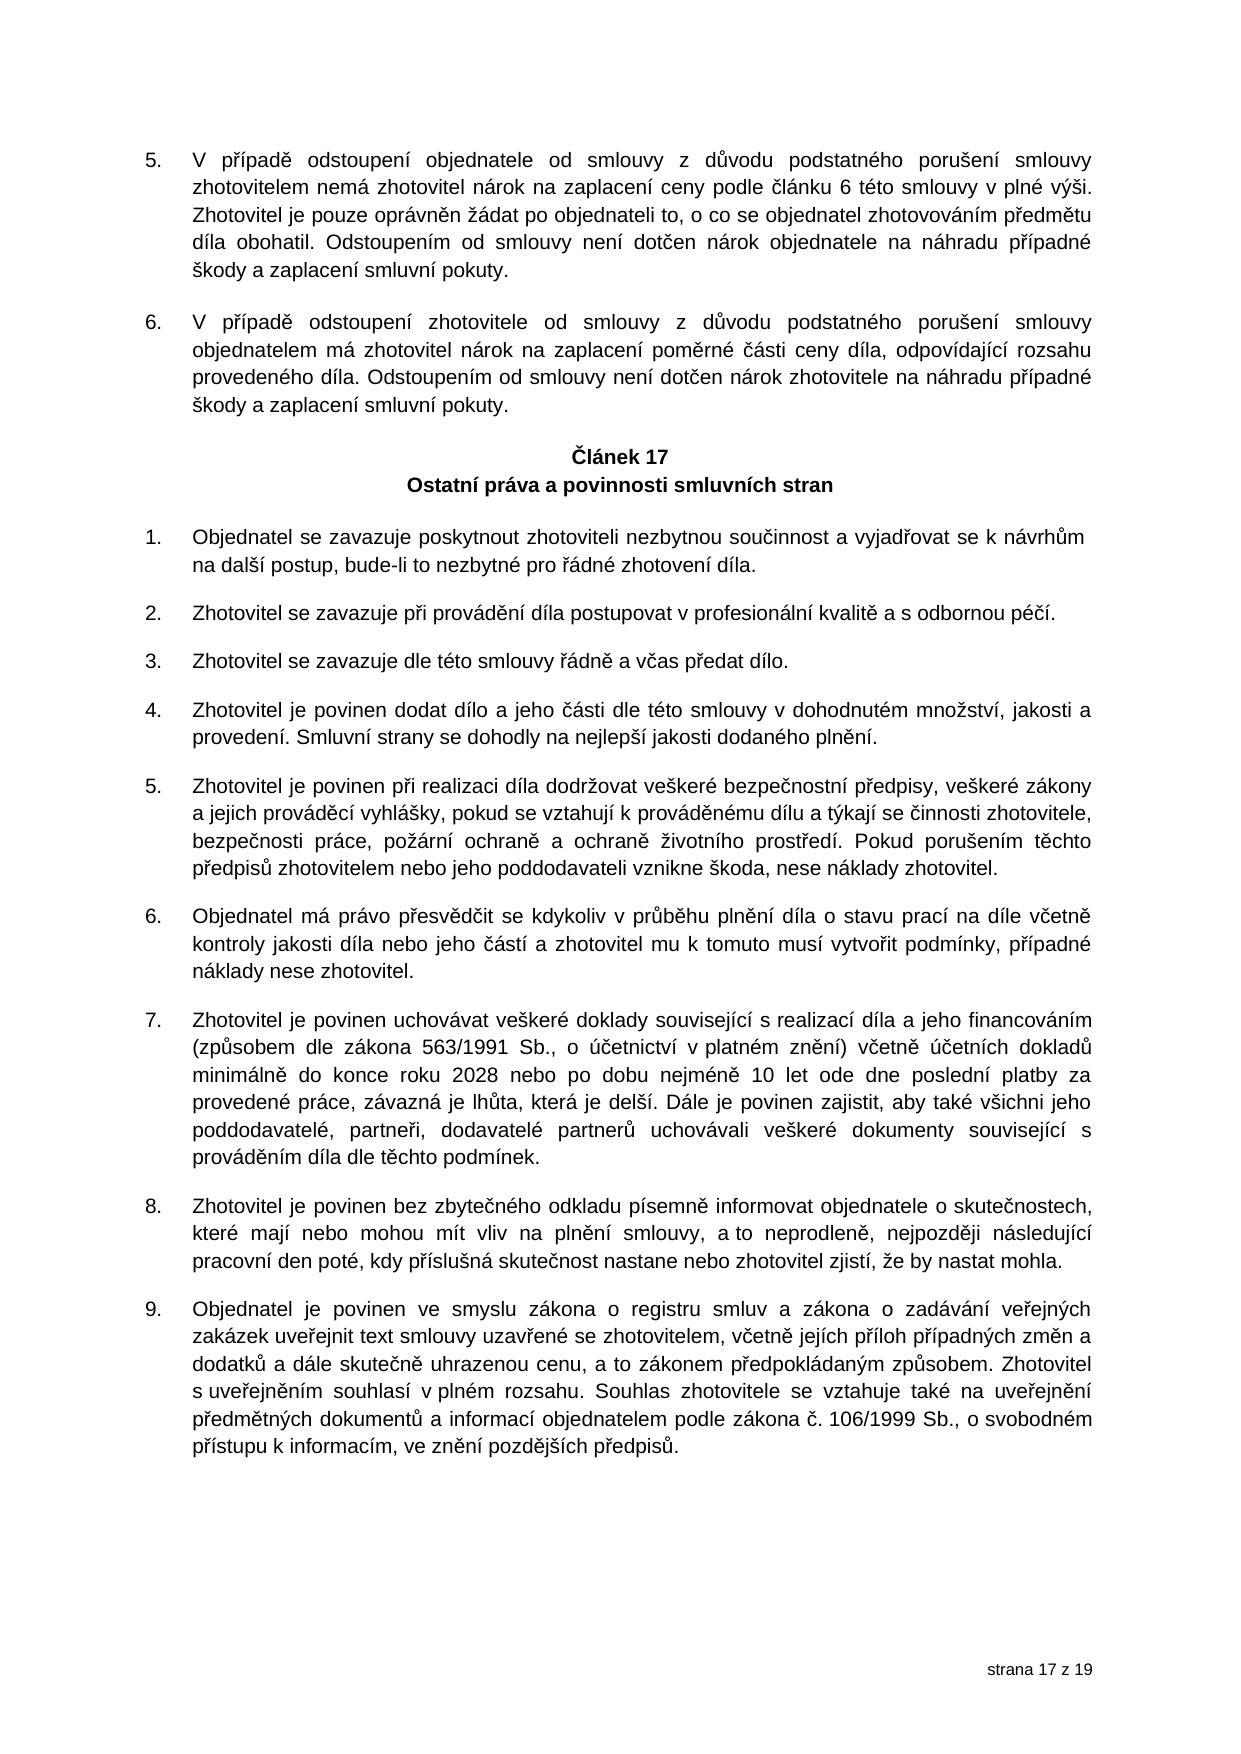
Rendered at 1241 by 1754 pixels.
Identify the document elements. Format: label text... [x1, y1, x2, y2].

list Zhotovitel je povinen dodat dílo a jeho části dle této smlouvy v dohodnutém množství, jakosti a provedení. Smluvní strany se dohodly na nejlepší jakosti dodaného plnění. [145, 698, 1093, 749]
list Objednatel má právo přesvědčit se kdykoliv v průběhu plnění díla o stavu prací na díle včetně kontroly jakosti díla nebo jeho částí a zhotovitel mu k tomuto musí vytvořit podmínky, případné náklady nese zhotovitel. [145, 904, 1093, 983]
list Objednatel je povinen ve smyslu zákona o registru smluv a zákona o zadávání veřejných zakázek uveřejnit text smlouvy uzavřené se zhotovitelem, včetně jejích příloh případných změn a dodatků a dále skutečně uhrazenou cenu, a to zákonem předpokládaným způsobem. Zhotovitel s uveřejněním souhlasí v plném rozsahu. Souhlas zhotovitele se vztahuje také na uveřejnění předmětných dokumentů a informací objednatelem podle zákona č. 106/1999 Sb., o svobodném přístupu k informacím, ve znění pozdějších předpisů. [145, 1297, 1093, 1458]
list Objednatel se zavazuje poskytnout zhotoviteli nezbytnou součinnost a vyjadřovat se k návrhům na další postup, bude-li to nezbytné pro řádné zhotovení díla. [145, 525, 1093, 577]
list Zhotovitel je povinen bez zbytečného odkladu písemně informovat objednatele o skutečnostech, které mají nebo mohou mít vliv na plnění smlouvy, a to neprodleně, nejpozději následující pracovní den poté, kdy příslušná skutečnost nastane nebo zhotovitel zjistí, že by nastat mohla. [145, 1193, 1093, 1272]
list Zhotovitel je povinen při realizaci díla dodržovat veškeré bezpečnostní předpisy, veškeré zákony a jejich prováděcí vyhlášky, pokud se vztahují k prováděnému dílu a týkají se činnosti zhotovitele, bezpečnosti práce, požární ochraně a ochraně životního prostředí. Pokud porušením těchto předpisů zhotovitelem nebo jeho poddodavateli vznikne škoda, nese náklady zhotovitel. [145, 773, 1093, 880]
list V případě odstoupení objednatele od smlouvy z důvodu podstatného porušení smlouvy zhotovitelem nemá zhotovitel nárok na zaplacení ceny podle článku 6 této smlouvy v plné výši. Zhotovitel je pouze oprávněn žádat po objednateli to, o co se objednatel zhotovováním předmětu díla obohatil. Odstoupením od smlouvy není dotčen nárok objednatele na náhradu případné škody a zaplacení smluvní pokuty. [145, 148, 1093, 282]
list Zhotovitel je povinen uchovávat veškeré doklady související s realizací díla a jeho financováním (způsobem dle zákona 563/1991 Sb., o účetnictví v platném znění) včetně účetních dokladů minimálně do konce roku 2028 nebo po dobu nejméně 10 let ode dne poslední platby za provedené práce, závazná je lhůta, která je delší. Dále je povinen zajistit, aby také všichni jeho poddodavatelé, partneři, dodavatelé partnerů uchovávali veškeré dokumenty související s prováděním díla dle těchto podmínek. [145, 1008, 1093, 1169]
subtitle Ostatní práva a povinnosti smluvních stran [148, 473, 1093, 497]
list V případě odstoupení zhotovitele od smlouvy z důvodu podstatného porušení smlouvy objednatelem má zhotovitel nárok na zaplacení poměrné části ceny díla, odpovídající rozsahu provedeného díla. Odstoupením od smlouvy není dotčen nárok zhotovitele na náhradu případné škody a zaplacení smluvní pokuty. [145, 310, 1093, 417]
list Zhotovitel se zavazuje při provádění díla postupovat v profesionální kvalitě a s odbornou péčí. [145, 601, 1093, 625]
list Zhotovitel se zavazuje dle této smlouvy řádně a včas předat dílo. [145, 649, 1093, 673]
subtitle Článek 17 [148, 445, 1093, 469]
